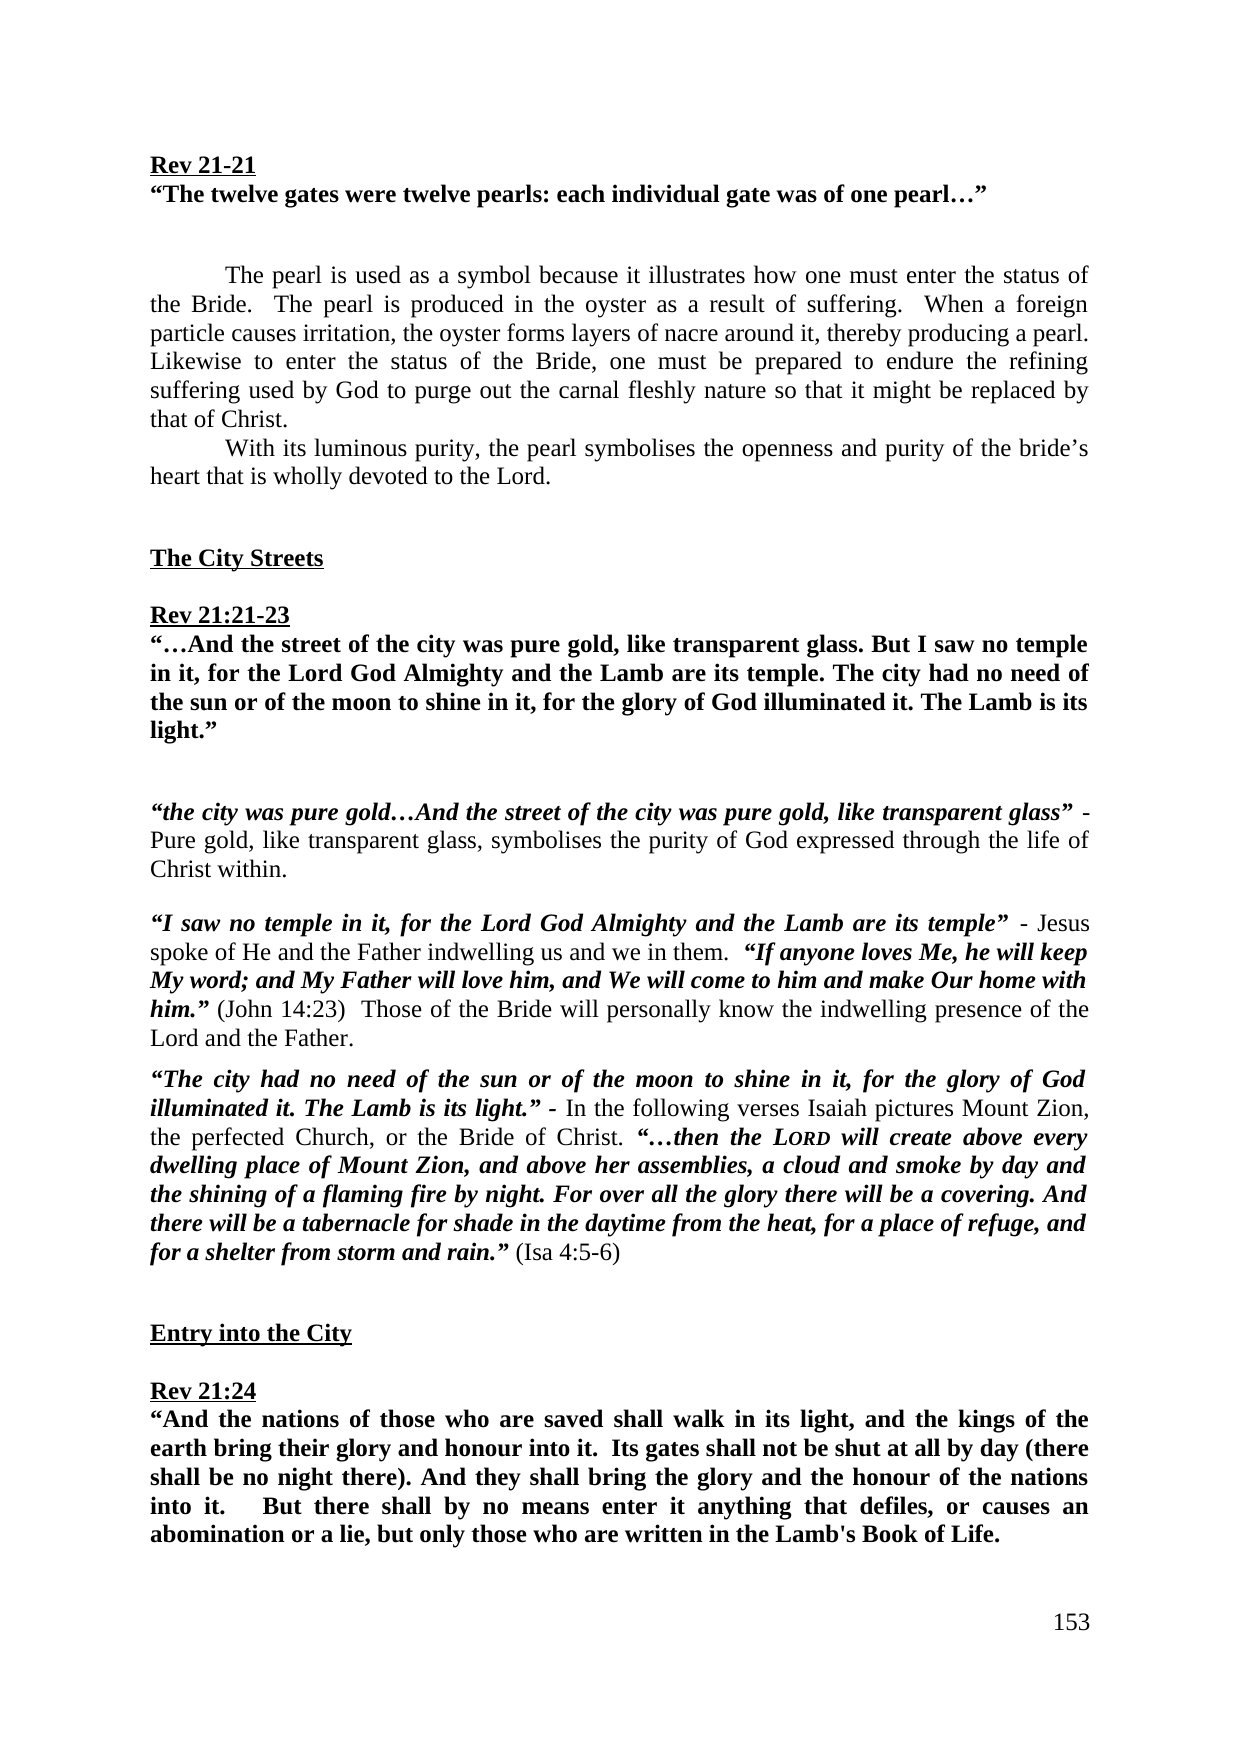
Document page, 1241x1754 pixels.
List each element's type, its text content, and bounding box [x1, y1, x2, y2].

text The City Streets [150, 543, 1090, 572]
text “the city was pure gold…And the street of the city was pure gold, like transparent glass” - Pure gold, like transparent glass, symbolises the purity of God expressed through the life of Christ within. [150, 797, 1090, 883]
text With its luminous purity, the pearl symbolises the openness and purity of the bride’s heart that is wholly devoted to the Lord. [150, 433, 1090, 490]
text “The twelve gates were twelve pearls: each individual gate was of one pearl…” [150, 179, 1090, 207]
text “…And the street of the city was pure gold, like transparent glass. But I saw no temple in it, for the Lord God Almighty and the Lamb are its temple. The city had no need of the sun or of the moon to shine in it, for the glory of God illuminated it. The Lamb is its light.” [150, 629, 1090, 744]
text “I saw no temple in it, for the Lord God Almighty and the Lamb are its temple” - Jesus spoke of He and the Father indwelling us and we in them. “If anyone loves Me, he will keep My word; and My Father will love him, and We will come to him and make Our home with him.” (John 14:23) Those of the Bride will personally know the indwelling presence of the Lord and the Father. [150, 908, 1090, 1052]
text Rev 21:21-23 [150, 600, 1090, 629]
text “And the nations of those who are saved shall walk in its light, and the kings of the earth bring their glory and honour into it. Its gates shall not be shut at all by day (there shall be no night there). And they shall bring the glory and the honour of the nations into it. But there shall by no means enter it anything that defiles, or causes an abomination or a lie, but only those who are written in the Lamb's Book of Life. [150, 1404, 1090, 1548]
text Entry into the City [150, 1318, 1090, 1347]
text Rev 21:24 [150, 1376, 1090, 1404]
text Rev 21-21 [150, 150, 1090, 179]
text “The city had no need of the sun or of the moon to shine in it, for the glory of God illuminated it. The Lamb is its light.” - In the following verses Isaiah pictures Mount Zion, the perfected Church, or the Bride of Christ. “…then the Lord will create above every dwelling place of Mount Zion, and above her assemblies, a cloud and smoke by day and the shining of a flaming fire by night. For over all the glory there will be a covering. And there will be a tabernacle for shade in the daytime from the heat, for a place of refuge, and for a shelter from storm and rain.” (Isa 4:5-6) [150, 1064, 1090, 1266]
text The pearl is used as a symbol because it illustrates how one must enter the status of the Bride. The pearl is produced in the oyster as a result of suffering. When a foreign particle causes irritation, the oyster forms layers of nacre around it, thereby producing a pearl. Likewise to enter the status of the Bride, one must be prepared to endure the refining suffering used by God to purge out the carnal fleshly nature so that it might be replaced by that of Christ. [150, 260, 1090, 433]
